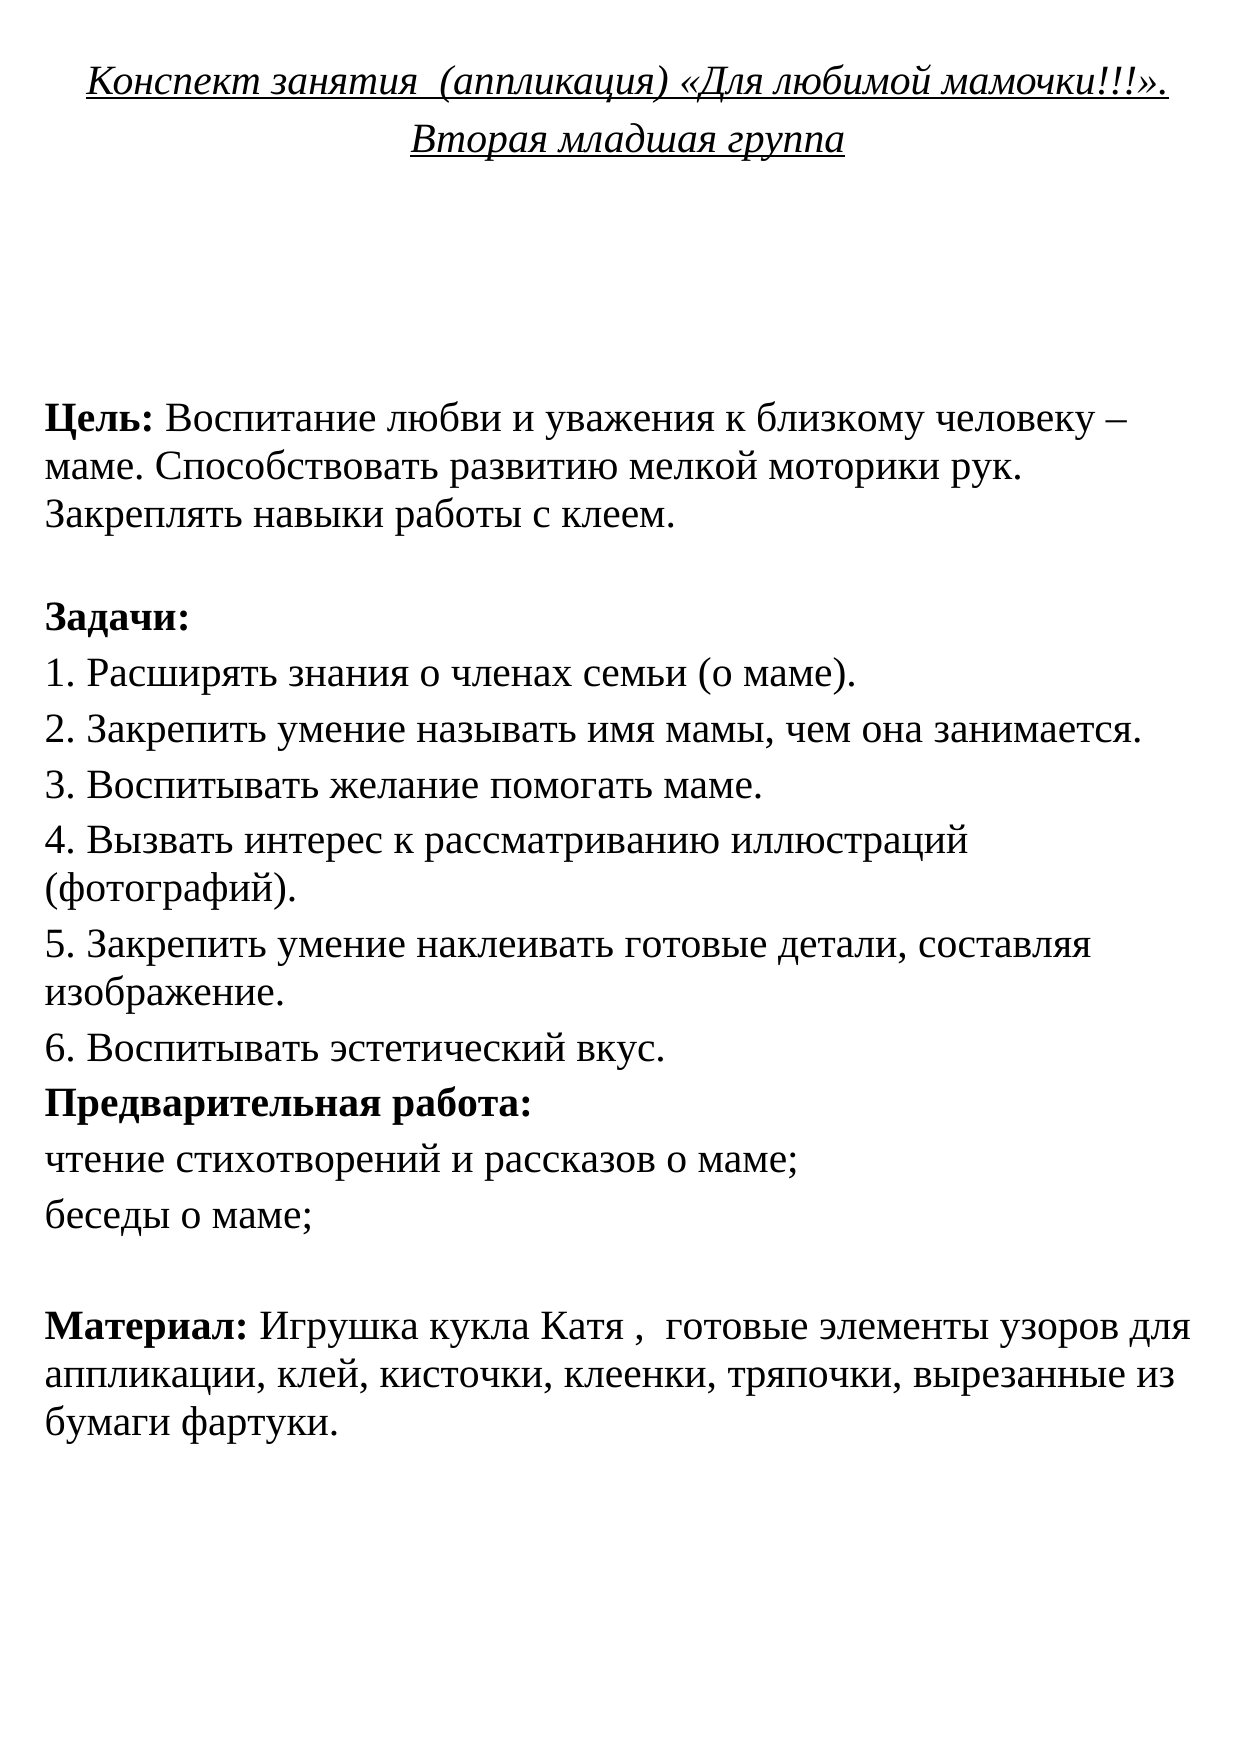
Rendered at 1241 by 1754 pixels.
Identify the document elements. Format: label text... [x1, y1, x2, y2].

text Конспект занятия (аппликация) «Для любимой мамочки!!!». Вторая младшая группа [44, 44, 1211, 162]
text 1. Расширять знания о членах семьи (о маме). [44, 648, 1211, 696]
text 4. Вызвать интерес к рассматриванию иллюстраций (фотографий). [44, 815, 1211, 911]
text 3. Воспитывать желание помогать маме. [44, 759, 1211, 807]
text беседы о маме; [44, 1189, 1211, 1237]
text 5. Закрепить умение наклеивать готовые детали, составляя изображение. [44, 918, 1211, 1014]
text чтение стихотворений и рассказов о маме; [44, 1133, 1211, 1181]
text Материал: Игрушка кукла Катя , готовые элементы узоров для аппликации, клей, кисточки, клеенки, тряпочки, вырезанные из бумаги фартуки. [44, 1301, 1211, 1444]
text 6. Воспитывать эстетический вкус. [44, 1022, 1211, 1070]
text 2. Закрепить умение называть имя мамы, чем она занимается. [44, 703, 1211, 751]
text Цель: Воспитание любви и уважения к близкому человеку – маме. Способствовать развитию мелкой моторики рук. Закреплять навыки работы с клеем. [44, 392, 1211, 584]
text Задачи: [44, 592, 1211, 640]
text Предварительная работа: [44, 1078, 1211, 1126]
